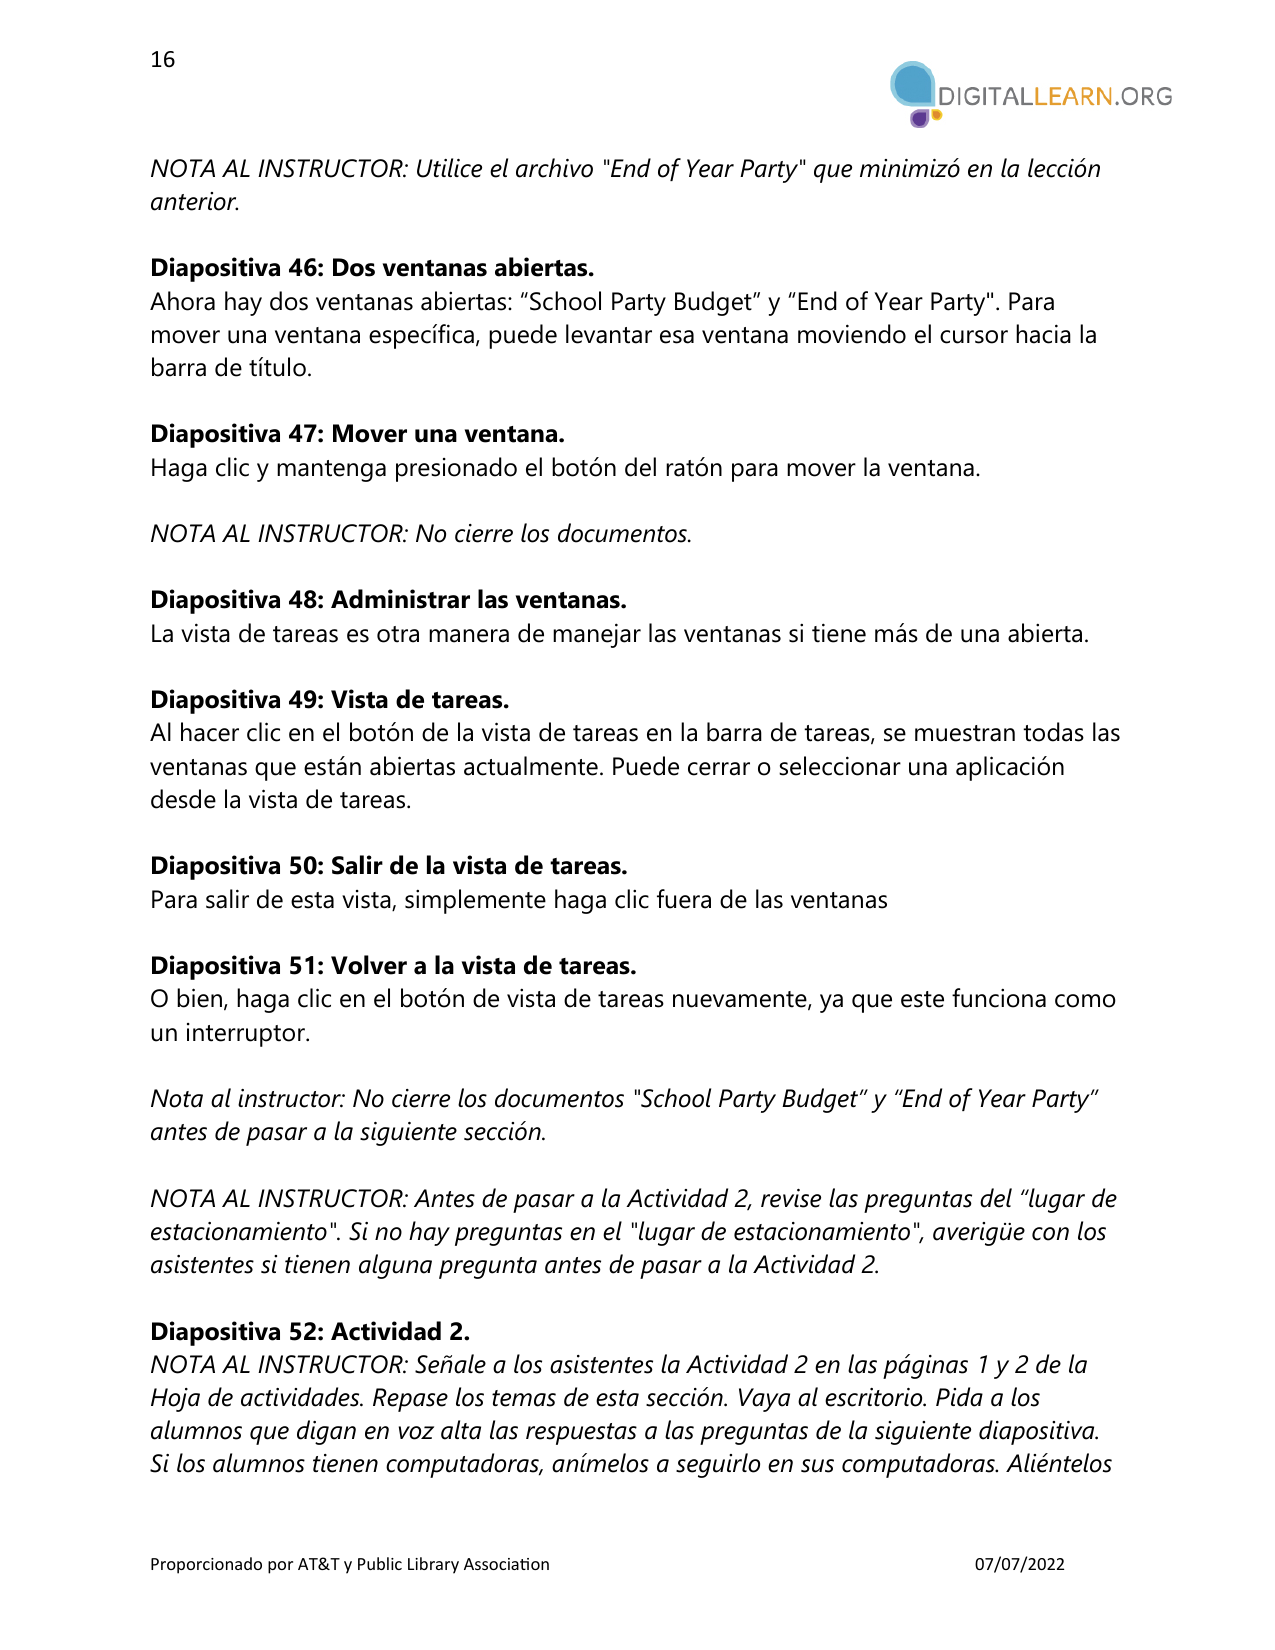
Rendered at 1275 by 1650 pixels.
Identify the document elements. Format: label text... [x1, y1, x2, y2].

text NOTA AL INSTRUCTOR: No cierre los documentos. [150, 516, 1125, 549]
text Diapositiva 49: Vista de tareas. [150, 682, 1125, 715]
text La vista de tareas es otra manera de manejar las ventanas si tiene más de una abierta. [150, 615, 1125, 648]
text NOTA AL INSTRUCTOR: Utilice el archivo "End of Year Party" que minimizó en la lección anterior. [150, 150, 1125, 216]
text Diapositiva 48: Administrar las ventanas. [150, 582, 1125, 615]
picture [890, 61, 1172, 128]
text O bien, haga clic en el botón de vista de tareas nuevamente, ya que este funciona como un interruptor. [150, 981, 1125, 1047]
text NOTA AL INSTRUCTOR: Antes de pasar a la Actividad 2, revise las preguntas del “lugar de estacionamiento". Si no hay preguntas en el "lugar de estacionamiento", averigüe con los asistentes si tienen alguna pregunta antes de pasar a la Actividad 2. [150, 1180, 1125, 1280]
text Diapositiva 51: Volver a la vista de tareas. [150, 947, 1125, 981]
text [150, 1346, 1125, 1479]
text Ahora hay dos ventanas abiertas: “School Party Budget” y “End of Year Party". Para mover una ventana específica, puede levantar esa ventana moviendo el cursor hacia la barra de título. [150, 283, 1125, 383]
text Diapositiva 50: Salir de la vista de tareas. [150, 848, 1125, 881]
text Diapositiva 47: Mover una ventana. [150, 416, 1125, 449]
text Haga clic y mantenga presionado el botón del ratón para mover la ventana. [150, 449, 1125, 482]
text Para salir de esta vista, simplemente haga clic fuera de las ventanas [150, 881, 1125, 914]
text Nota al instructor: No cierre los documentos "School Party Budget” y “End of Year Party” antes de pasar a la siguiente sección. [150, 1080, 1125, 1147]
text Diapositiva 46: Dos ventanas abiertas. [150, 250, 1125, 283]
text Al hacer clic en el botón de la vista de tareas en la barra de tareas, se muestran todas las ventanas que están abiertas actualmente. Puede cerrar o seleccionar una aplicación desde la vista de tareas. [150, 715, 1125, 814]
text Diapositiva 52: Actividad 2. [150, 1313, 1125, 1346]
